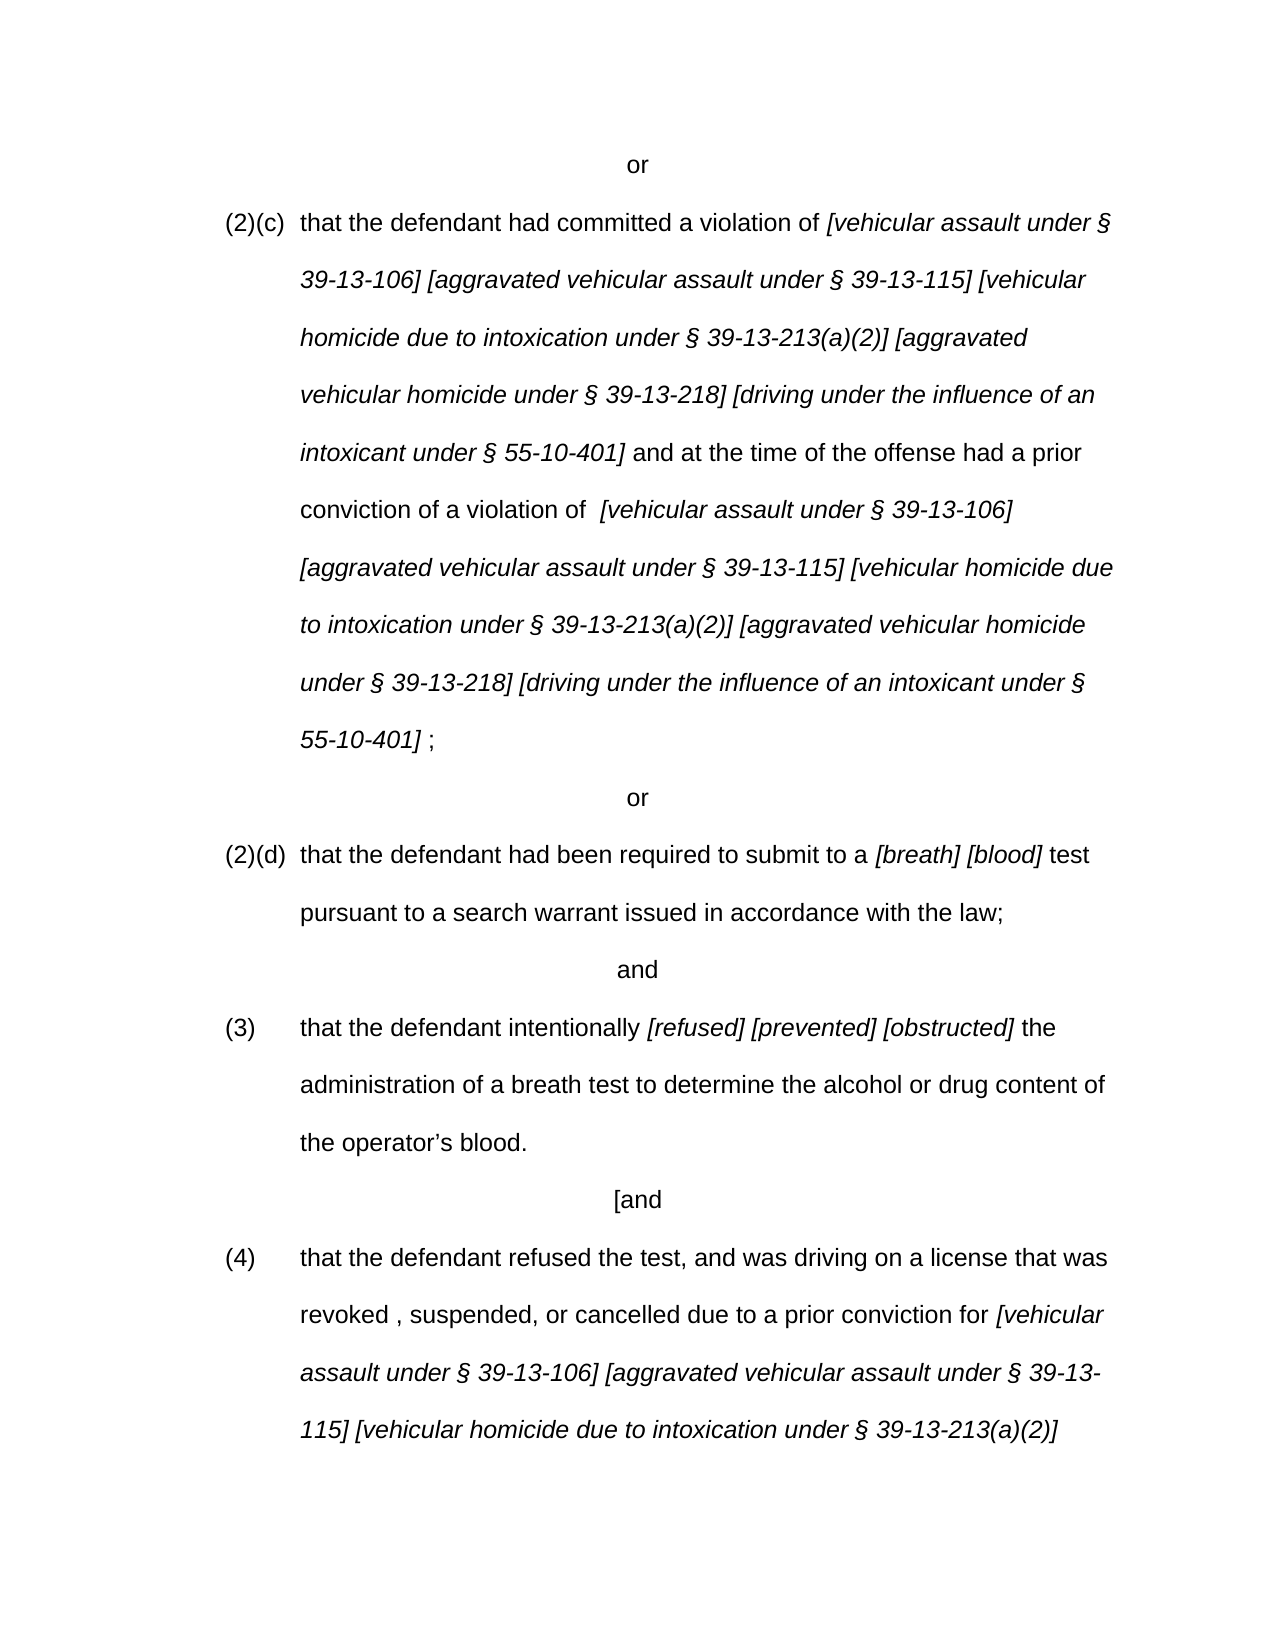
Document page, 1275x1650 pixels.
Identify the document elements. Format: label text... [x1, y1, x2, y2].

text (2)(d) that the defendant had been required to submit to a [breath] [blood] test pursuant to a search warrant issued in accordance with the law; [150, 840, 1125, 926]
text or [150, 782, 1125, 811]
text [and [150, 1185, 1125, 1214]
text or [150, 150, 1125, 179]
text and [150, 955, 1125, 984]
text (2)(c) that the defendant had committed a violation of [vehicular assault under § 39-13-106] [aggravated vehicular assault under § 39-13-115] [vehicular homicide due to intoxication under § 39-13-213(a)(2)] [aggravated vehicular homicide under § 39-13-218] [driving under the influence of an intoxicant under § 55-10-401] and at the time of the offense had a prior conviction of a violation of [vehicular assault under § 39-13-106] [aggravated vehicular assault under § 39-13-115] [vehicular homicide due to intoxication under § 39-13-213(a)(2)] [aggravated vehicular homicide under § 39-13-218] [driving under the influence of an intoxicant under § 55-10-401] ; [150, 207, 1125, 754]
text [150, 1242, 1125, 1444]
text (3) that the defendant intentionally [refused] [prevented] [obstructed] the administration of a breath test to determine the alcohol or drug content of the operator’s blood. [150, 1012, 1125, 1156]
